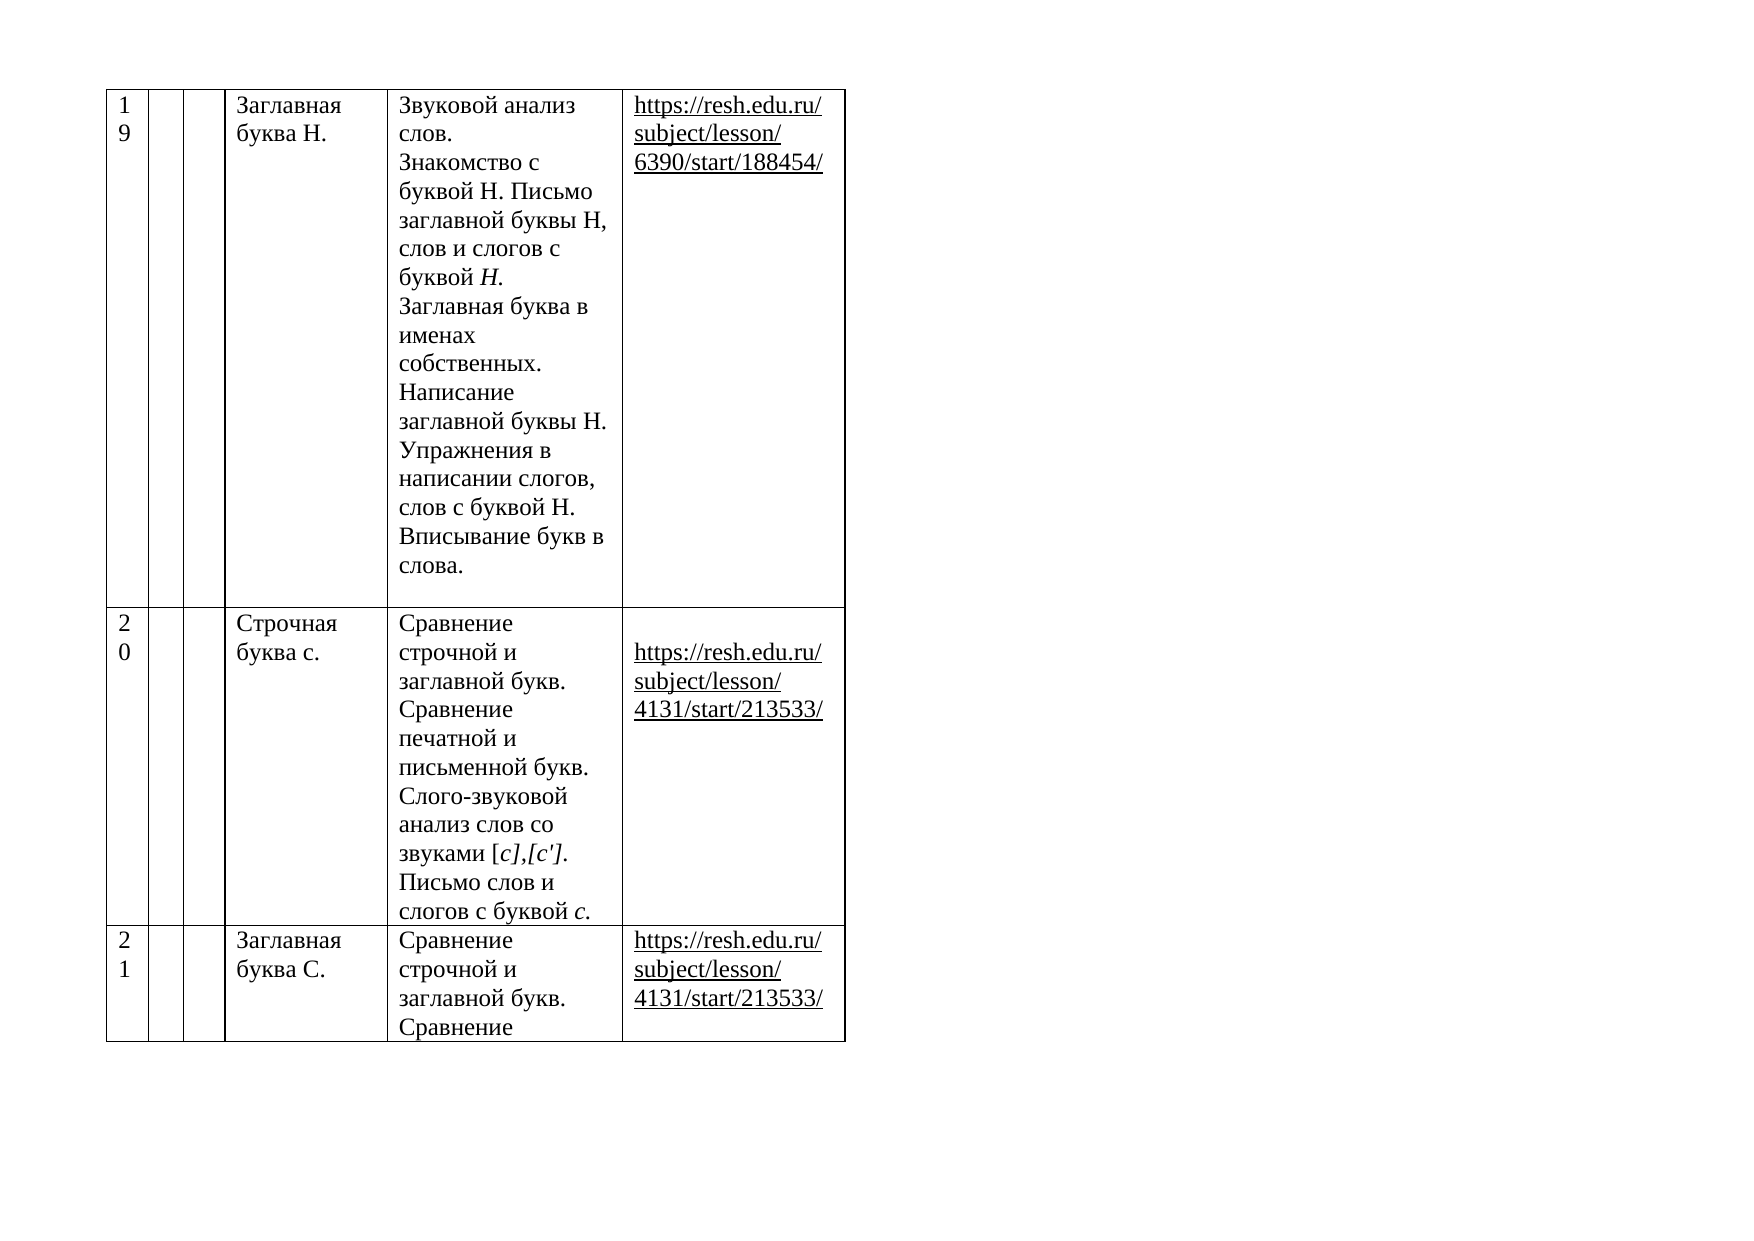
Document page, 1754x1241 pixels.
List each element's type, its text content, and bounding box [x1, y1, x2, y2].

table_cell Звуковой анализ слов. Знакомство с буквой Н. Письмо заглавной буквы Н, слов и слогов с буквой Н. Заглавная буква в именах собственных. Написание заглавной буквы Н. Упражнения в написании слогов, слов с буквой Н. Вписывание букв в слова. [388, 90, 622, 607]
table_cell [184, 608, 224, 924]
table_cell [623, 926, 844, 1041]
table_cell [149, 926, 183, 1041]
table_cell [388, 926, 622, 1041]
table_cell [149, 90, 183, 607]
table_cell [184, 926, 224, 1041]
table_cell Сравнение строчной и заглавной букв. Сравнение печатной и письменной букв. Слого-звуковой анализ слов со звуками [с],[с']. Письмо слов и слогов с буквой с. [388, 608, 622, 924]
table_cell Заглавная буква С. [226, 926, 387, 1041]
table_cell https://resh.edu.ru/subject/lesson/4131/start/213533/ [623, 608, 844, 924]
table_cell 19 [107, 90, 148, 607]
table_cell [184, 90, 224, 607]
table_cell Заглавная буква Н. [226, 90, 387, 607]
table_cell Строчная буква с. [226, 608, 387, 924]
table_cell [149, 608, 183, 924]
table_cell 21 [107, 926, 148, 1041]
table_cell 20 [107, 608, 148, 924]
table_cell https://resh.edu.ru/subject/lesson/6390/start/188454/ [623, 90, 844, 607]
